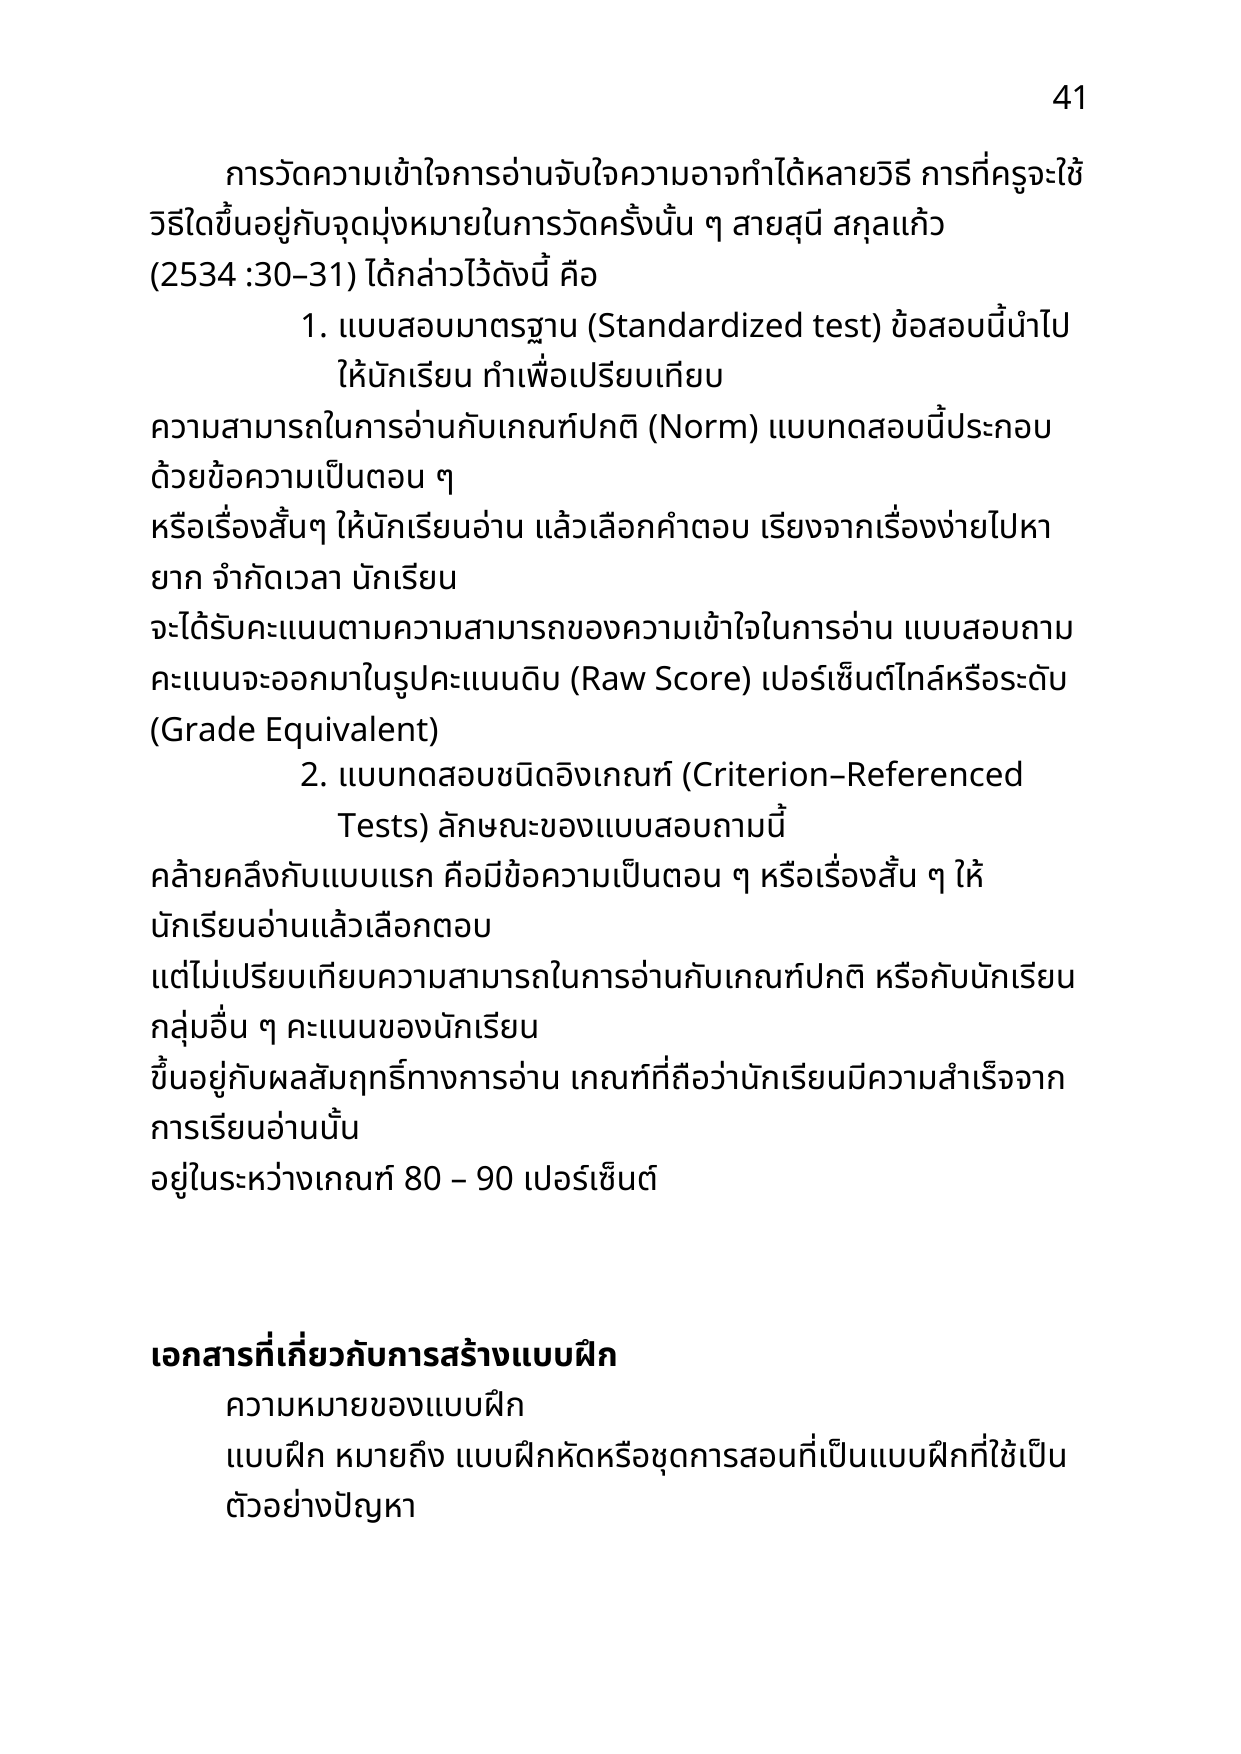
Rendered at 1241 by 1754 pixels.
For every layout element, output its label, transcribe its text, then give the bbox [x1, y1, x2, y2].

text หรือเรื่องสั้นๆ ให้นักเรียนอ่าน แล้วเลือกคำตอบ เรียงจากเรื่องง่ายไปหายาก จำกัดเวลา นักเรียน [150, 503, 1090, 604]
text แบบฝึก หมายถึง แบบฝึกหัดหรือชุดการสอนที่เป็นแบบฝึกที่ใช้เป็นตัวอย่างปัญหา [225, 1432, 1090, 1532]
text ขึ้นอยู่กับผลสัมฤทธิ์ทางการอ่าน เกณฑ์ที่ถือว่านักเรียนมีความสำเร็จจากการเรียนอ่านนั้น [150, 1054, 1090, 1154]
text ความสามารถในการอ่านกับเกณฑ์ปกติ (Norm) แบบทดสอบนี้ประกอบด้วยข้อความเป็นตอน ๆ [150, 402, 1090, 503]
text การวัดความเข้าใจการอ่านจับใจความอาจทำได้หลายวิธี การที่ครูจะใช้วิธีใดขึ้นอยู่กับจุดมุ่งหมายในการวัดครั้งนั้น ๆ สายสุนี สกุลแก้ว (2534 :30–31) ได้กล่าวไว้ดังนี้ คือ [150, 150, 1090, 301]
list แบบสอบมาตรฐาน (Standardized test) ข้อสอบนี้นำไปให้นักเรียน ทำเพื่อเปรียบเทียบ [300, 301, 1090, 402]
list แบบทดสอบชนิดอิงเกณฑ์ (Criterion–Referenced Tests) ลักษณะของแบบสอบถามนี้ [300, 751, 1090, 852]
subtitle เอกสารที่เกี่ยวกับการสร้างแบบฝึก [150, 1331, 1090, 1381]
text คล้ายคลึงกับแบบแรก คือมีข้อความเป็นตอน ๆ หรือเรื่องสั้น ๆ ให้นักเรียนอ่านแล้วเลือกตอบ [150, 852, 1090, 953]
text แต่ไม่เปรียบเทียบความสามารถในการอ่านกับเกณฑ์ปกติ หรือกับนักเรียนกลุ่มอื่น ๆ คะแนนของนักเรียน [150, 953, 1090, 1054]
text อยู่ในระหว่างเกณฑ์ 80 – 90 เปอร์เซ็นต์ [150, 1154, 1090, 1205]
text ความหมายของแบบฝึก [150, 1381, 1090, 1432]
text จะได้รับคะแนนตามความสามารถของความเข้าใจในการอ่าน แบบสอบถาม คะแนนจะออกมาในรูปคะแนนดิบ (Raw Score) เปอร์เซ็นต์ไทล์หรือระดับ (Grade Equivalent) [150, 604, 1090, 751]
